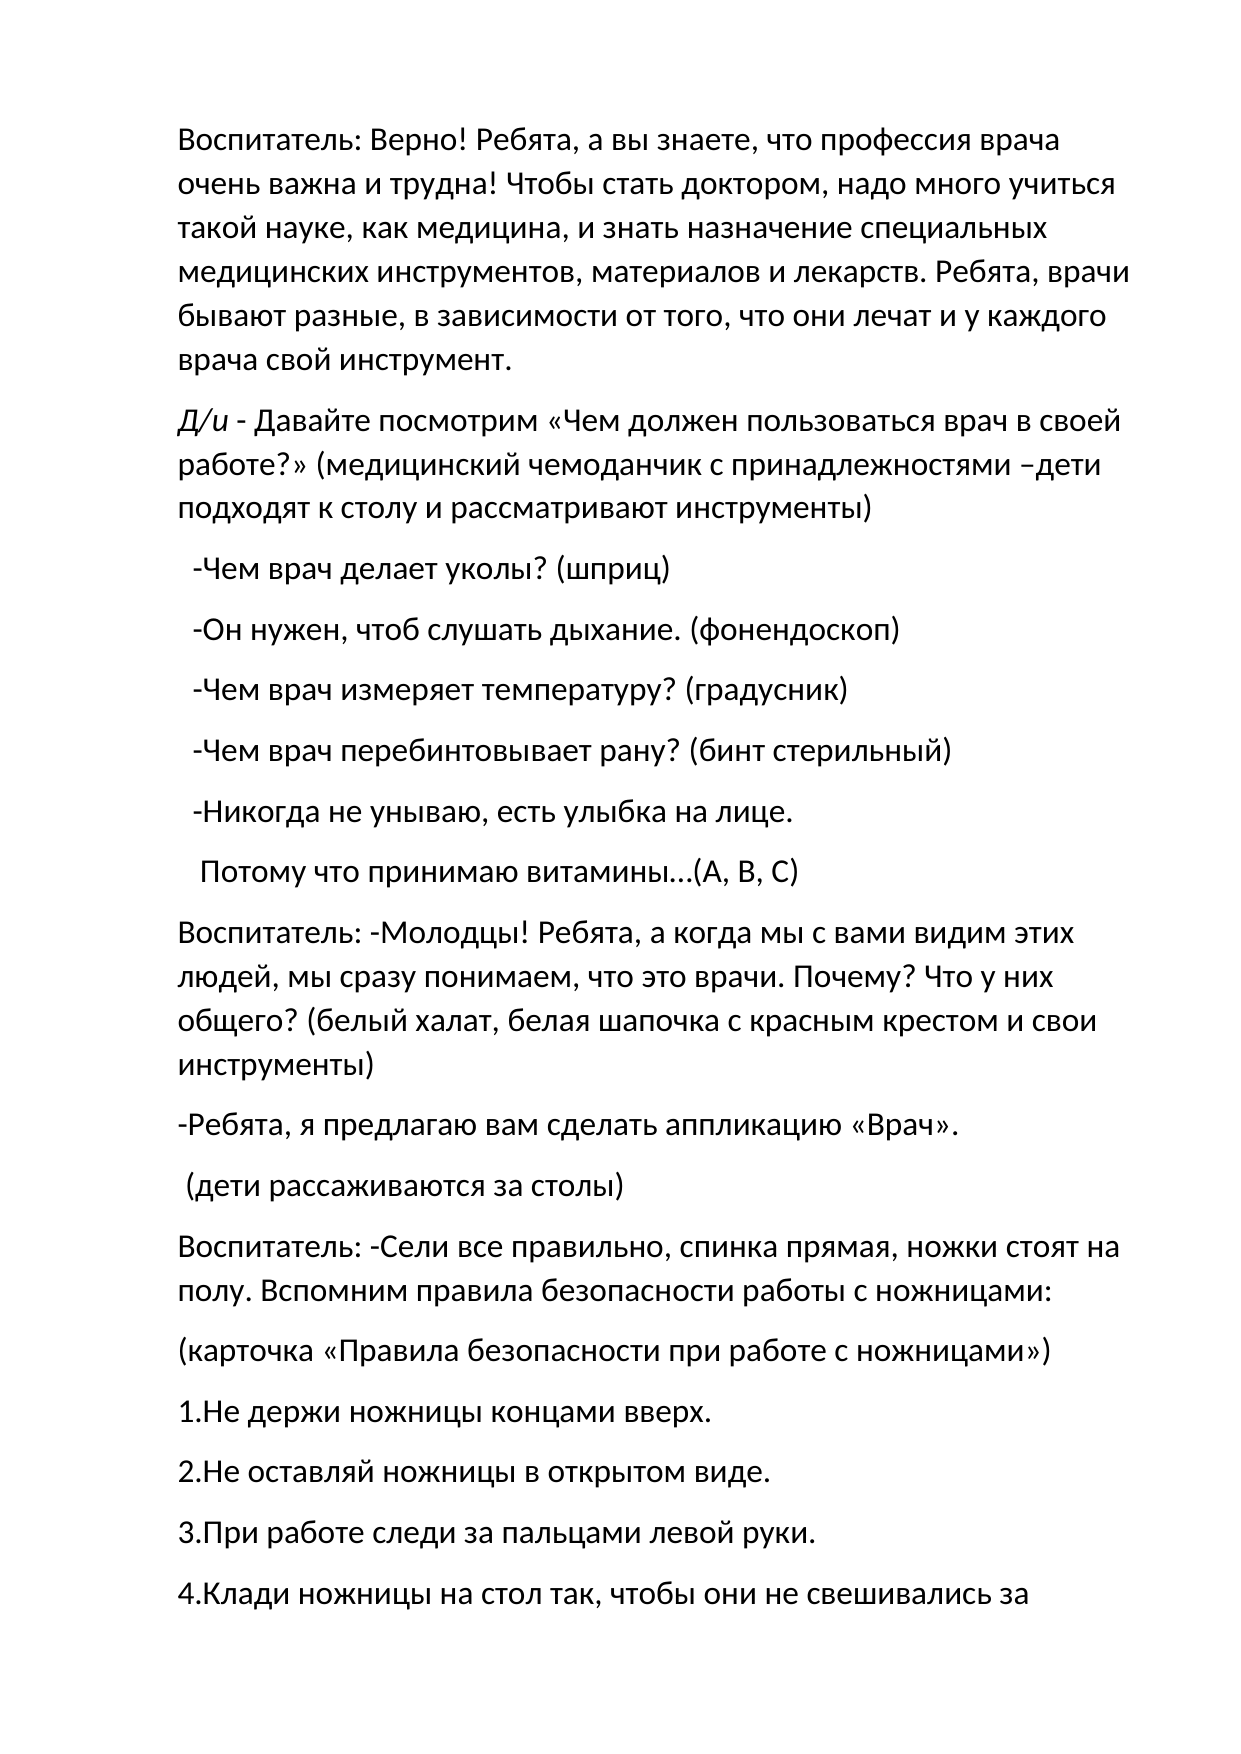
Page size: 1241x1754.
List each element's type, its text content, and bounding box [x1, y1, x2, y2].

text -Никогда не унываю, есть улыбка на лице. [177, 789, 1152, 830]
text Д/и - Давайте посмотрим «Чем должен пользоваться врач в своей работе?» (медицинский чемоданчик с принадлежностями –дети подходят к столу и рассматривают инструменты) [177, 398, 1152, 527]
text Потому что принимаю витамины…(А, В, С) [177, 850, 1152, 891]
text -Он нужен, чтоб слушать дыхание. (фонендоскоп) [177, 608, 1152, 648]
text -Чем врач делает уколы? (шприц) [177, 547, 1152, 588]
text -Ребята, я предлагаю вам сделать аппликацию «Врач». [177, 1103, 1152, 1144]
text -Чем врач перебинтовывает рану? (бинт стерильный) [177, 729, 1152, 770]
text 1.Не держи ножницы концами вверх. [177, 1390, 1152, 1431]
text Воспитатель: -Сели все правильно, спинка прямая, ножки стоят на полу. Вспомним правила безопасности работы с ножницами: [177, 1224, 1152, 1309]
text 3.При работе следи за пальцами левой руки. [177, 1511, 1152, 1552]
text 4.Клади ножницы на стол так, чтобы они не свешивались за [177, 1572, 1152, 1612]
text (карточка «Правила безопасности при работе с ножницами») [177, 1329, 1152, 1370]
text Воспитатель: -Молодцы! Ребята, а когда мы с вами видим этих людей, мы сразу понимаем, что это врачи. Почему? Что у них общего? (белый халат, белая шапочка с красным крестом и свои инструменты) [177, 911, 1152, 1083]
text Воспитатель: Верно! Ребята, а вы знаете, что профессия врача очень важна и трудна! Чтобы стать доктором, надо много учиться такой науке, как медицина, и знать назначение специальных медицинских инструментов, материалов и лекарств. Ребята, врачи бывают разные, в зависимости от того, что они лечат и у каждого врача свой инструмент. [177, 118, 1152, 379]
text -Чем врач измеряет температуру? (градусник) [177, 668, 1152, 709]
text (дети рассаживаются за столы) [177, 1164, 1152, 1205]
text 2.Не оставляй ножницы в открытом виде. [177, 1450, 1152, 1491]
